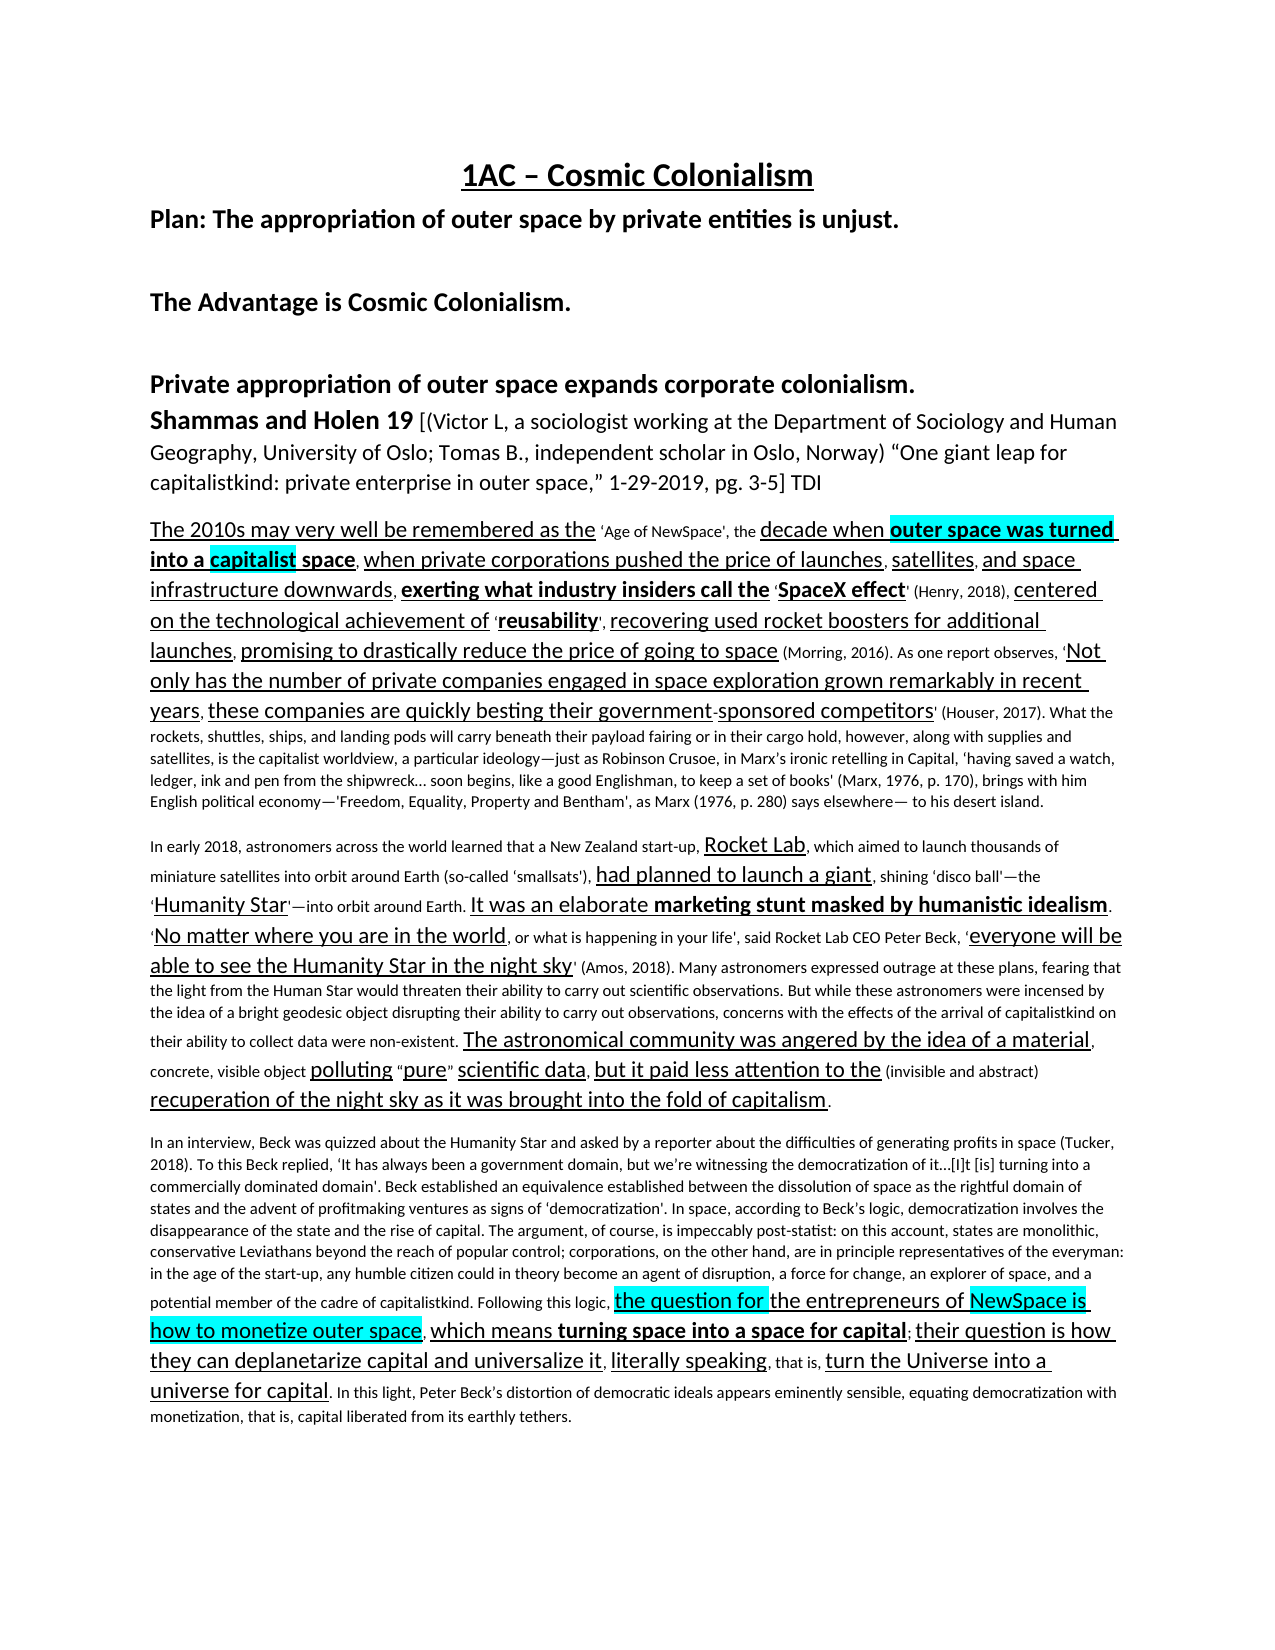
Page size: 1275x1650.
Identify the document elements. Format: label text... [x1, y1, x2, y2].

subtitle The Advantage is Cosmic Colonialism. [150, 285, 1125, 318]
subtitle 1AC – Cosmic Colonialism [150, 154, 1125, 195]
subtitle Private appropriation of outer space expands corporate colonialism. [150, 367, 1125, 400]
text In an interview, Beck was quizzed about the Humanity Star and asked by a reporter about the difficulties of generating profits in space (Tucker, 2018). To this Beck replied, ‘It has always been a government domain, but we’re witnessing the democratization of it…[I]t [is] turning into a commercially dominated domain'. Beck established an equivalence established between the dissolution of space as the rightful domain of states and the advent of profitmaking ventures as signs of ‘democratization'. In space, according to Beck’s logic, democratization involves the disappearance of the state and the rise of capital. The argument, of course, is impeccably post-statist: on this account, states are monolithic, conservative Leviathans beyond the reach of popular control; corporations, on the other hand, are in principle representatives of the everyman: in the age of the start-up, any humble citizen could in theory become an agent of disruption, a force for change, an explorer of space, and a potential member of the cadre of capitalistkind. Following this logic, the question for the entrepreneurs of NewSpace is how to monetize outer space, which means turning space into a space for capital; their question is how they can deplanetarize capital and universalize it, literally speaking, that is, turn the Universe into a universe for capital. In this light, Peter Beck’s distortion of democratic ideals appears eminently sensible, equating democratization with monetization, that is, capital liberated from its earthly tethers. [150, 1132, 1125, 1427]
text Shammas and Holen 19 [(Victor L, a sociologist working at the Department of Sociology and Human Geography, University of Oslo; Tomas B., independent scholar in Oslo, Norway) “One giant leap for capitalistkind: private enterprise in outer space,” 1-29-2019, pg. 3-5] TDI [150, 403, 1125, 496]
subtitle Plan: The appropriation of outer space by private entities is unjust. [150, 202, 1125, 235]
text The 2010s may very well be remembered as the ‘Age of NewSpace', the decade when outer space was turned into a capitalist space, when private corporations pushed the price of launches, satellites, and space infrastructure downwards, exerting what industry insiders call the ‘SpaceX effect' (Henry, 2018), centered on the technological achievement of ‘reusability', recovering used rocket boosters for additional launches, promising to drastically reduce the price of going to space (Morring, 2016). As one report observes, ‘Not only has the number of private companies engaged in space exploration grown remarkably in recent years, these companies are quickly besting their government-sponsored competitors' (Houser, 2017). What the rockets, shuttles, ships, and landing pods will carry beneath their payload fairing or in their cargo hold, however, along with supplies and satellites, is the capitalist worldview, a particular ideology—just as Robinson Crusoe, in Marx’s ironic retelling in Capital, ‘having saved a watch, ledger, ink and pen from the shipwreck… soon begins, like a good Englishman, to keep a set of books' (Marx, 1976, p. 170), brings with him English political economy—'Freedom, Equality, Property and Bentham', as Marx (1976, p. 280) says elsewhere— to his desert island. [150, 515, 1125, 812]
text In early 2018, astronomers across the world learned that a New Zealand start-up, Rocket Lab, which aimed to launch thousands of miniature satellites into orbit around Earth (so-called ‘smallsats'), had planned to launch a giant, shining ‘disco ball'—the ‘Humanity Star'—into orbit around Earth. It was an elaborate marketing stunt masked by humanistic idealism. ‘No matter where you are in the world, or what is happening in your life', said Rocket Lab CEO Peter Beck, ‘everyone will be able to see the Humanity Star in the night sky' (Amos, 2018). Many astronomers expressed outrage at these plans, fearing that the light from the Human Star would threaten their ability to carry out scientific observations. But while these astronomers were incensed by the idea of a bright geodesic object disrupting their ability to carry out observations, concerns with the effects of the arrival of capitalistkind on their ability to collect data were non-existent. The astronomical community was angered by the idea of a material, concrete, visible object polluting “pure” scientific data, but it paid less attention to the (invisible and abstract) recuperation of the night sky as it was brought into the fold of capitalism. [150, 830, 1125, 1113]
